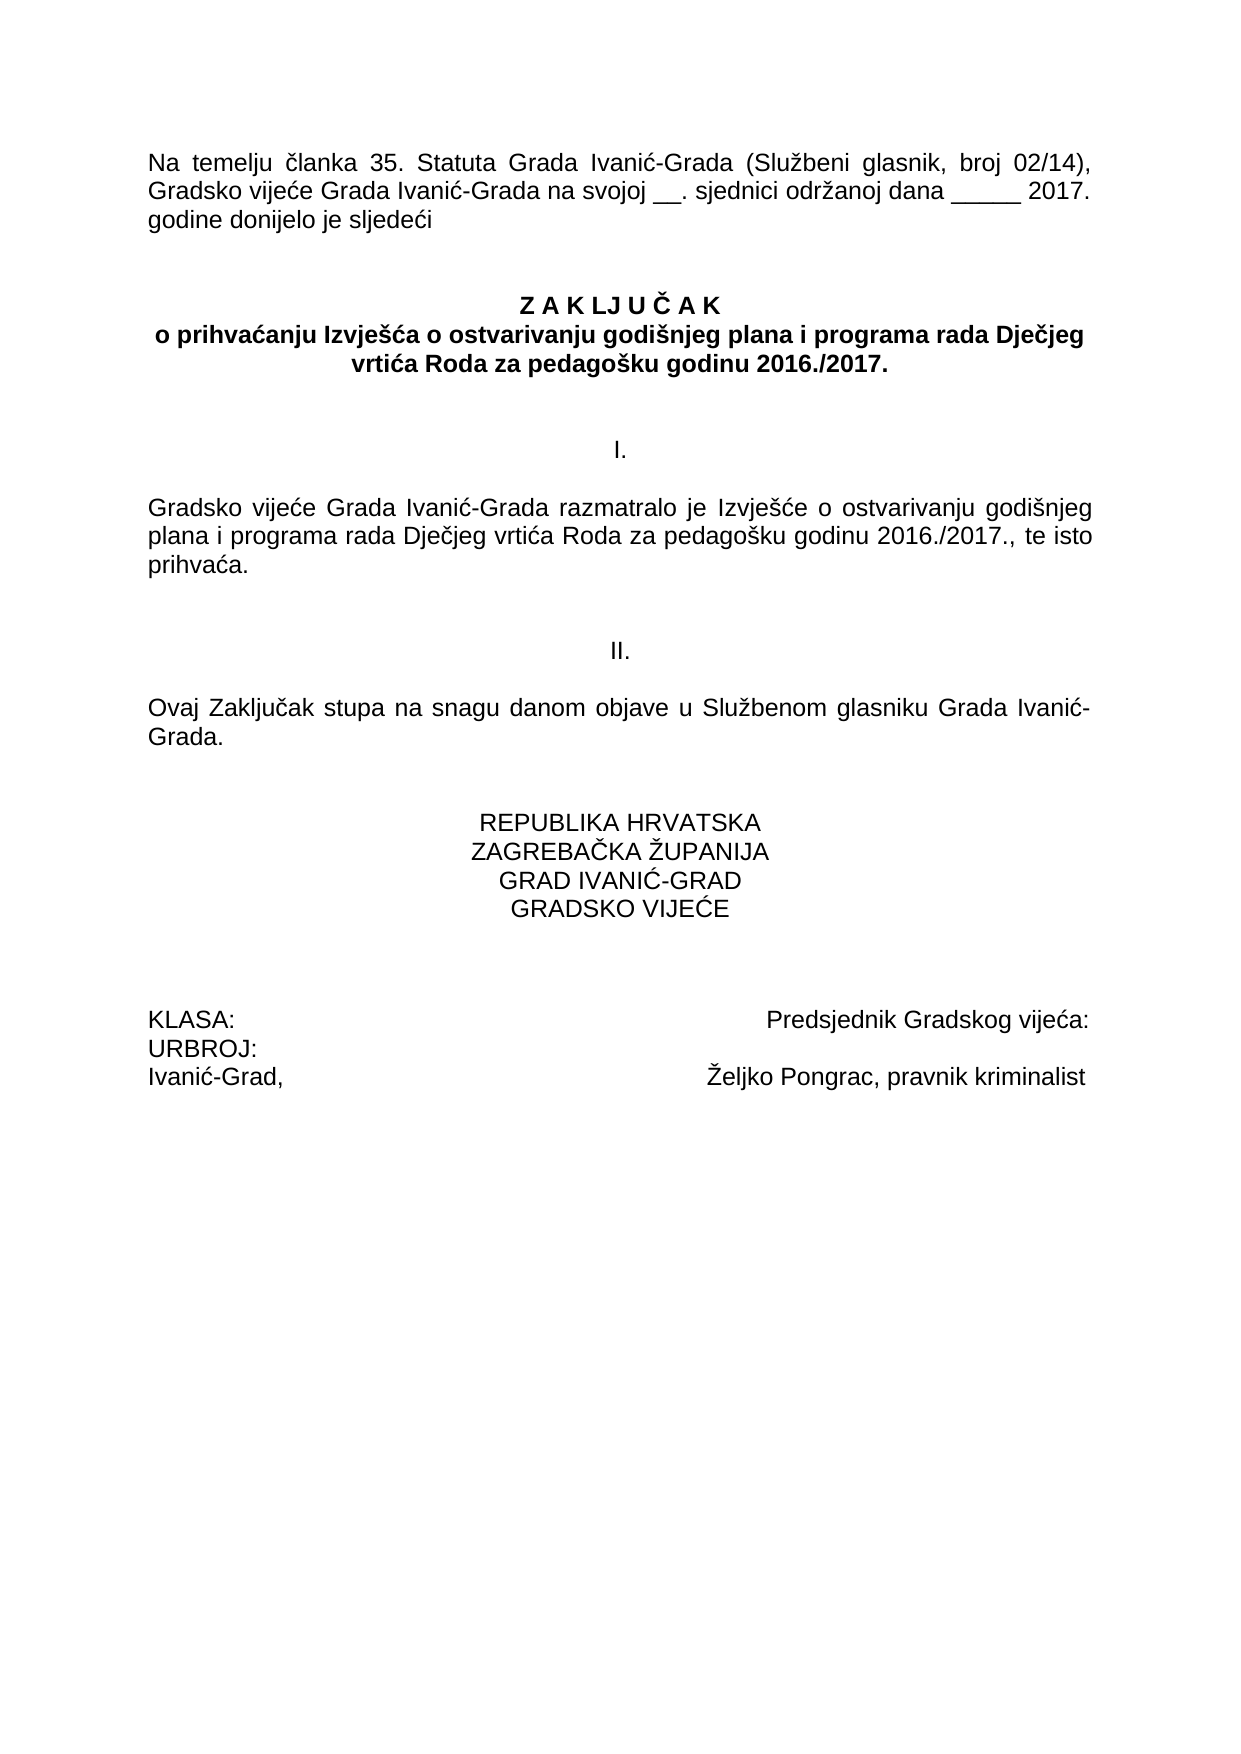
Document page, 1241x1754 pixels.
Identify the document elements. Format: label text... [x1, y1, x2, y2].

text Na temelju članka 35. Statuta Grada Ivanić-Grada (Službeni glasnik, broj 02/14), Gradsko vijeće Grada Ivanić-Grada na svojoj __. sjednici održanoj dana _____ 2017. godine donijelo je sljedeći [148, 148, 1093, 234]
text GRAD IVANIĆ-GRAD [148, 866, 1093, 894]
text KLASA: Predsjednik Gradskog vijeća: [148, 1005, 1093, 1034]
text I. [148, 435, 1093, 464]
text ZAGREBAČKA ŽUPANIJA [148, 837, 1093, 866]
text Ivanić-Grad, Željko Pongrac, pravnik kriminalist [148, 1062, 1093, 1091]
text Ovaj Zaključak stupa na snagu danom objave u Službenom glasniku Grada Ivanić-Grada. [148, 693, 1093, 751]
text Z A K LJ U Č A K [148, 291, 1093, 320]
text II. [148, 636, 1093, 664]
text REPUBLIKA HRVATSKA [148, 808, 1093, 837]
text GRADSKO VIJEĆE [148, 894, 1093, 923]
text URBROJ: [148, 1034, 1093, 1062]
text Gradsko vijeće Grada Ivanić-Grada razmatralo je Izvješće o ostvarivanju godišnjeg plana i programa rada Dječjeg vrtića Roda za pedagošku godinu 2016./2017., te isto prihvaća. [148, 493, 1093, 579]
text o prihvaćanju Izvješća o ostvarivanju godišnjeg plana i programa rada Dječjeg vrtića Roda za pedagošku godinu 2016./2017. [148, 320, 1093, 378]
